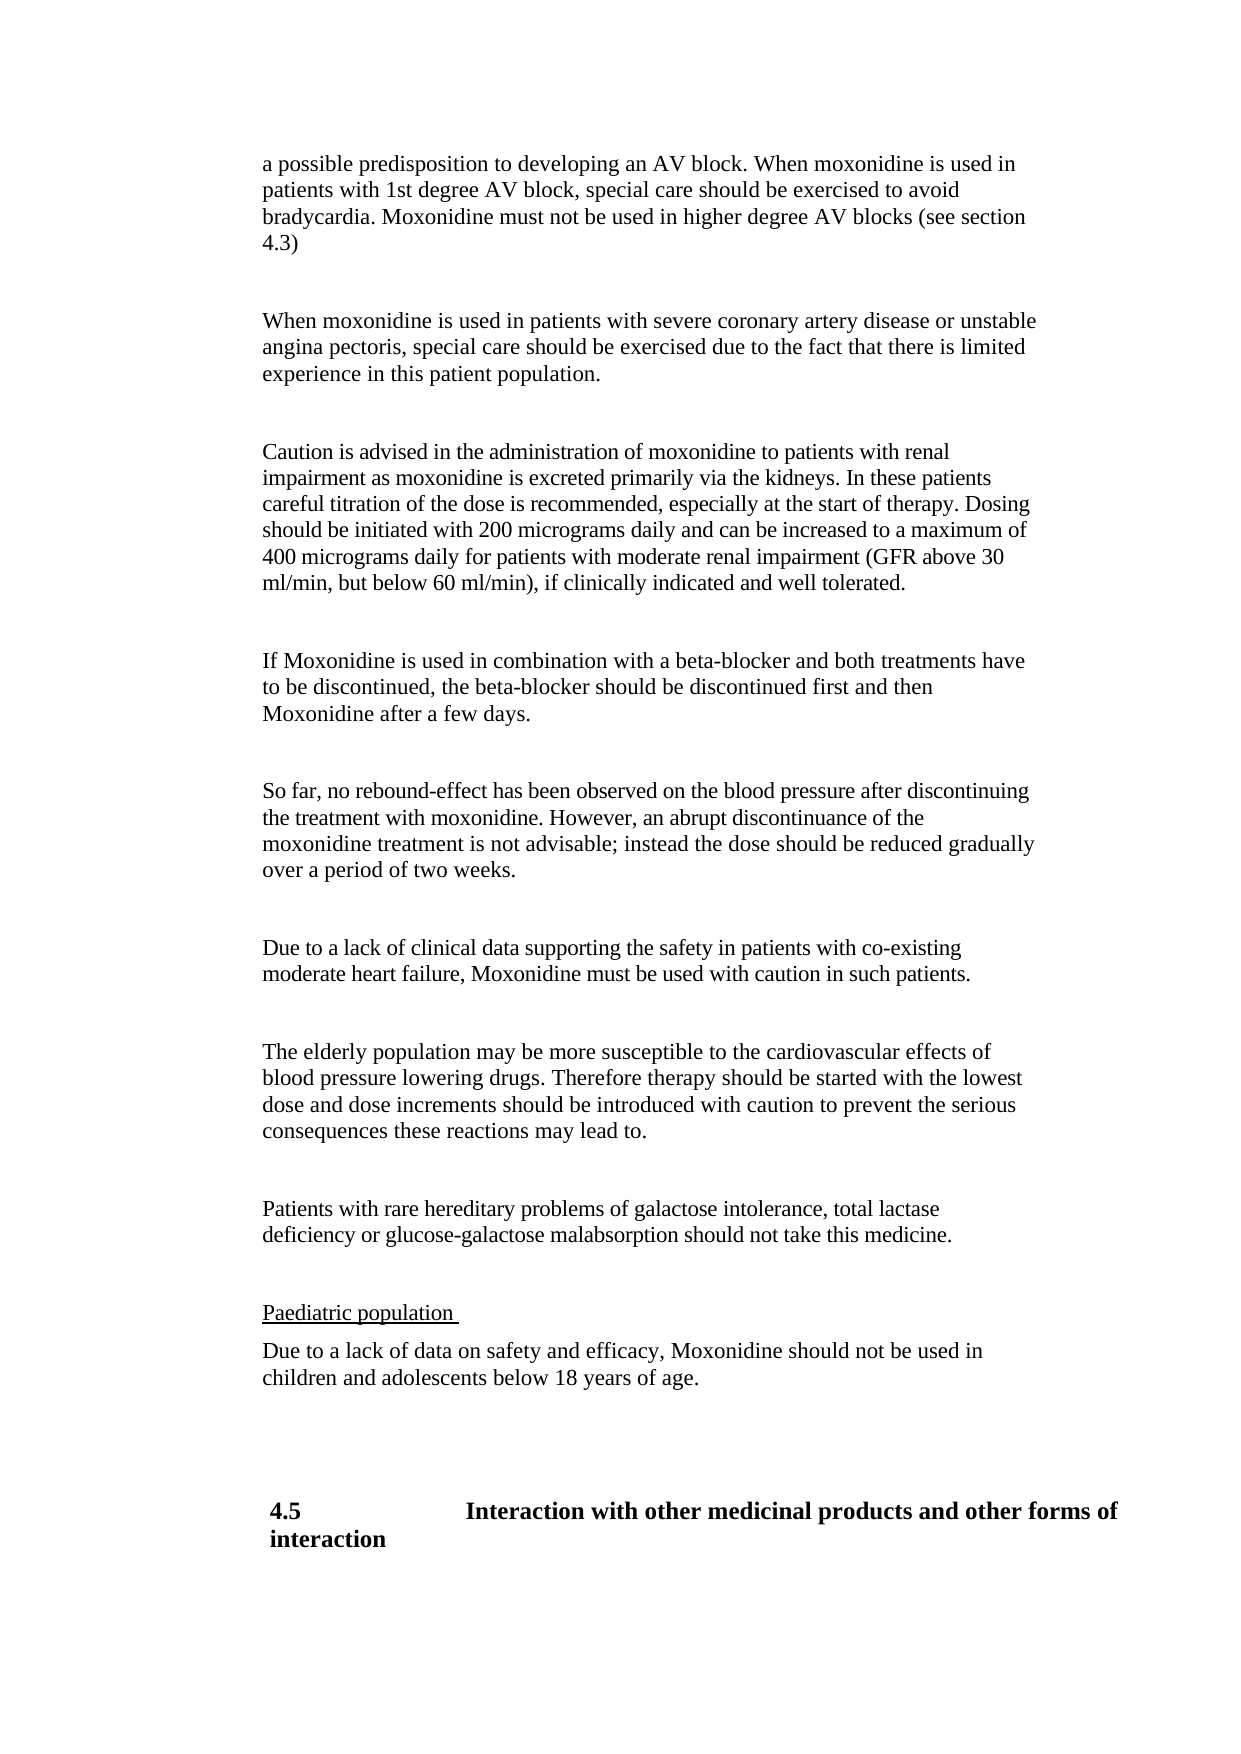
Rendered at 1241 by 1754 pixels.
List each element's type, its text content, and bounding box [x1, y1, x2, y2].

text Patients with rare hereditary problems of galactose intolerance, total lactase deficiency or glucose-galactose malabsorption should not take this medicine. [262, 1195, 964, 1248]
text Paediatric population [262, 1300, 1046, 1326]
text So far, no rebound-effect has been observed on the blood pressure after discontinuing the treatment with moxonidine. However, an abrupt discontinuance of the [262, 777, 1046, 830]
text If Moxonidine is used in combination with a beta-blocker and both treatments have to be discontinued, the beta-blocker should be discontinued first and then Moxonidine after a few days. [262, 647, 1046, 726]
text Caution is advised in the administration of moxonidine to patients with renal impairment as moxonidine is excreted primarily via the kidneys. In these patients careful titration of the dose is recommended, especially at the start of therapy. Dosing should be initiated with 200 micrograms daily and can be increased to a maximum of 400 micrograms daily for patients with moderate renal impairment (GFR above 30 ml/min, but below 60 ml/min), if clinically indicated and well tolerated. [262, 438, 1046, 596]
text Due to a lack of data on safety and efficacy, Moxonidine should not be used in children and adolescents below 18 years of age. [262, 1338, 986, 1391]
text moxonidine treatment is not advisable; instead the dose should be reduced gradually over a period of two weeks. [262, 831, 1046, 883]
text When moxonidine is used in patients with severe coronary artery disease or unstable angina pectoris, special care should be exercised due to the fact that there is limited experience in this patient population. [262, 307, 1046, 386]
text Due to a lack of clinical data supporting the safety in patients with co-existing moderate heart failure, Moxonidine must be used with caution in such patients. [262, 934, 986, 987]
text The elderly population may be more susceptible to the cardiovascular effects of blood pressure lowering drugs. Therefore therapy should be started with the lowest dose and dose increments should be introduced with caution to prevent the serious consequences these reactions may lead to. [262, 1038, 1046, 1144]
text 4.5 Interaction with other medicinal products and other forms of interaction [269, 1497, 1054, 1553]
text a possible predisposition to developing an AV block. When moxonidine is used in patients with 1st degree AV block, special care should be exercised to avoid bradycardia. Moxonidine must not be used in higher degree AV blocks (see section 4.3) [262, 151, 1031, 256]
